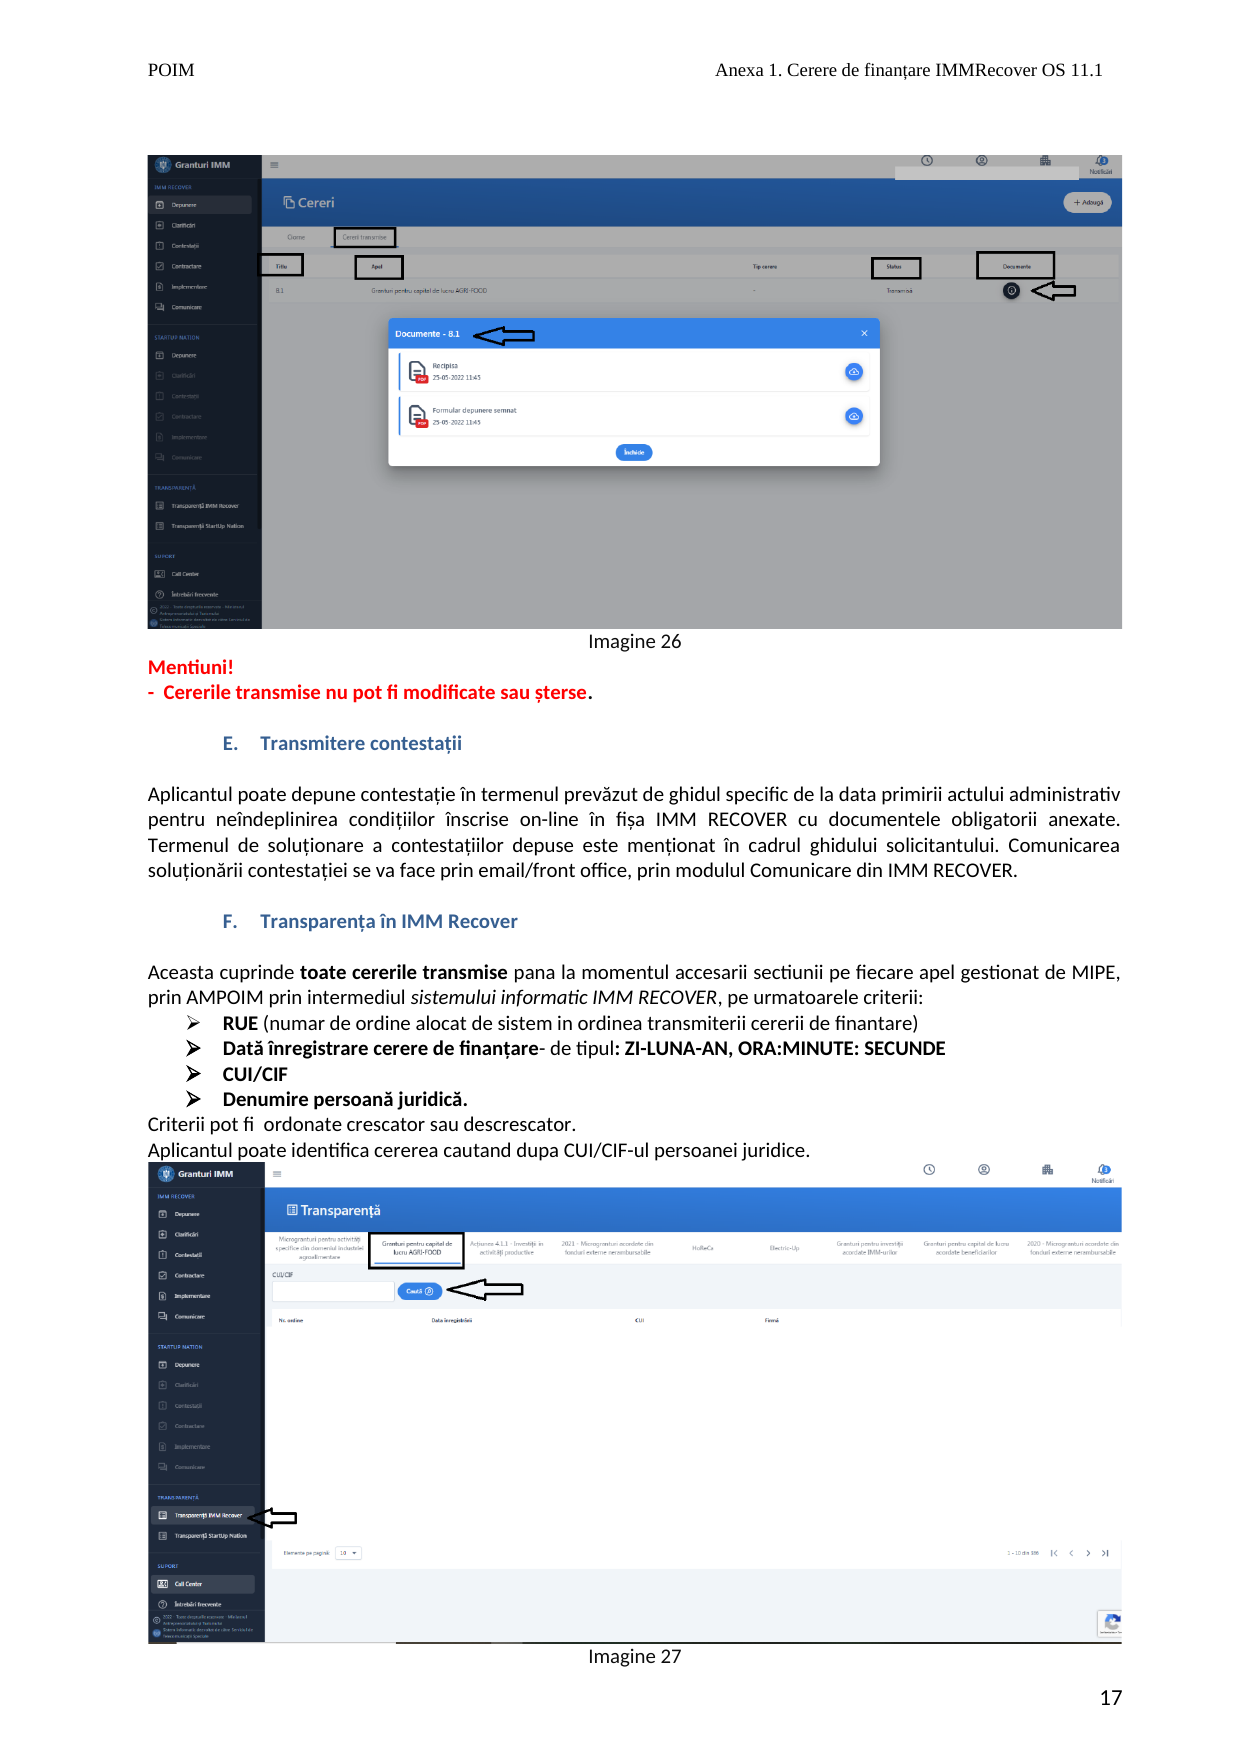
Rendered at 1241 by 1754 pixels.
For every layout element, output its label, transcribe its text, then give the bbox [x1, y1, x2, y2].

picture [147, 155, 1123, 629]
list RUE (numar de ordine alocat de sistem in ordinea transmiterii cererii de finantare) [185, 1010, 1122, 1035]
text Aplicantul poate depune contestație în termenul prevăzut de ghidul specific de la data primirii actului administrativ pentru neîndeplinirea condiţiilor înscrise on-line în fișa IMM RECOVER cu documentele obligatorii anexate. Termenul de soluţionare a contestațiilor depuse este menționat în cadrul ghidului solicitantului. Comunicarea soluţionării contestaţiei se va face prin email/front office, prin modulul Comunicare din IMM RECOVER. [148, 781, 1122, 883]
list CUI/CIF [185, 1061, 1122, 1086]
subtitle Transmitere contestații [223, 730, 1122, 756]
picture [148, 1162, 1122, 1644]
text Aceasta cuprinde toate cererile transmise pana la momentul accesarii sectiunii pe fiecare apel gestionat de MIPE, prin AMPOIM prin intermediul sistemului informatic IMM RECOVER, pe urmatoarele criterii: [148, 959, 1122, 1010]
list - Cererile transmise nu pot fi modificate sau șterse. [148, 679, 1122, 705]
text Criterii pot fi ordonate crescator sau descrescator. [148, 1112, 1122, 1137]
text Mentiuni! [148, 654, 1122, 679]
subtitle Transparența în IMM Recover [223, 908, 1122, 934]
text Aplicantul poate identifica cererea cautand dupa CUI/CIF-ul persoanei juridice. [148, 1137, 1122, 1162]
list Dată înregistrare cerere de finanțare- de tipul: ZI-LUNA-AN, ORA:MINUTE: SECUNDE [185, 1035, 1122, 1061]
text Imagine 26 [148, 629, 1122, 654]
text Imagine 27 [148, 1644, 1122, 1669]
list Denumire persoană juridică. [185, 1086, 1122, 1112]
